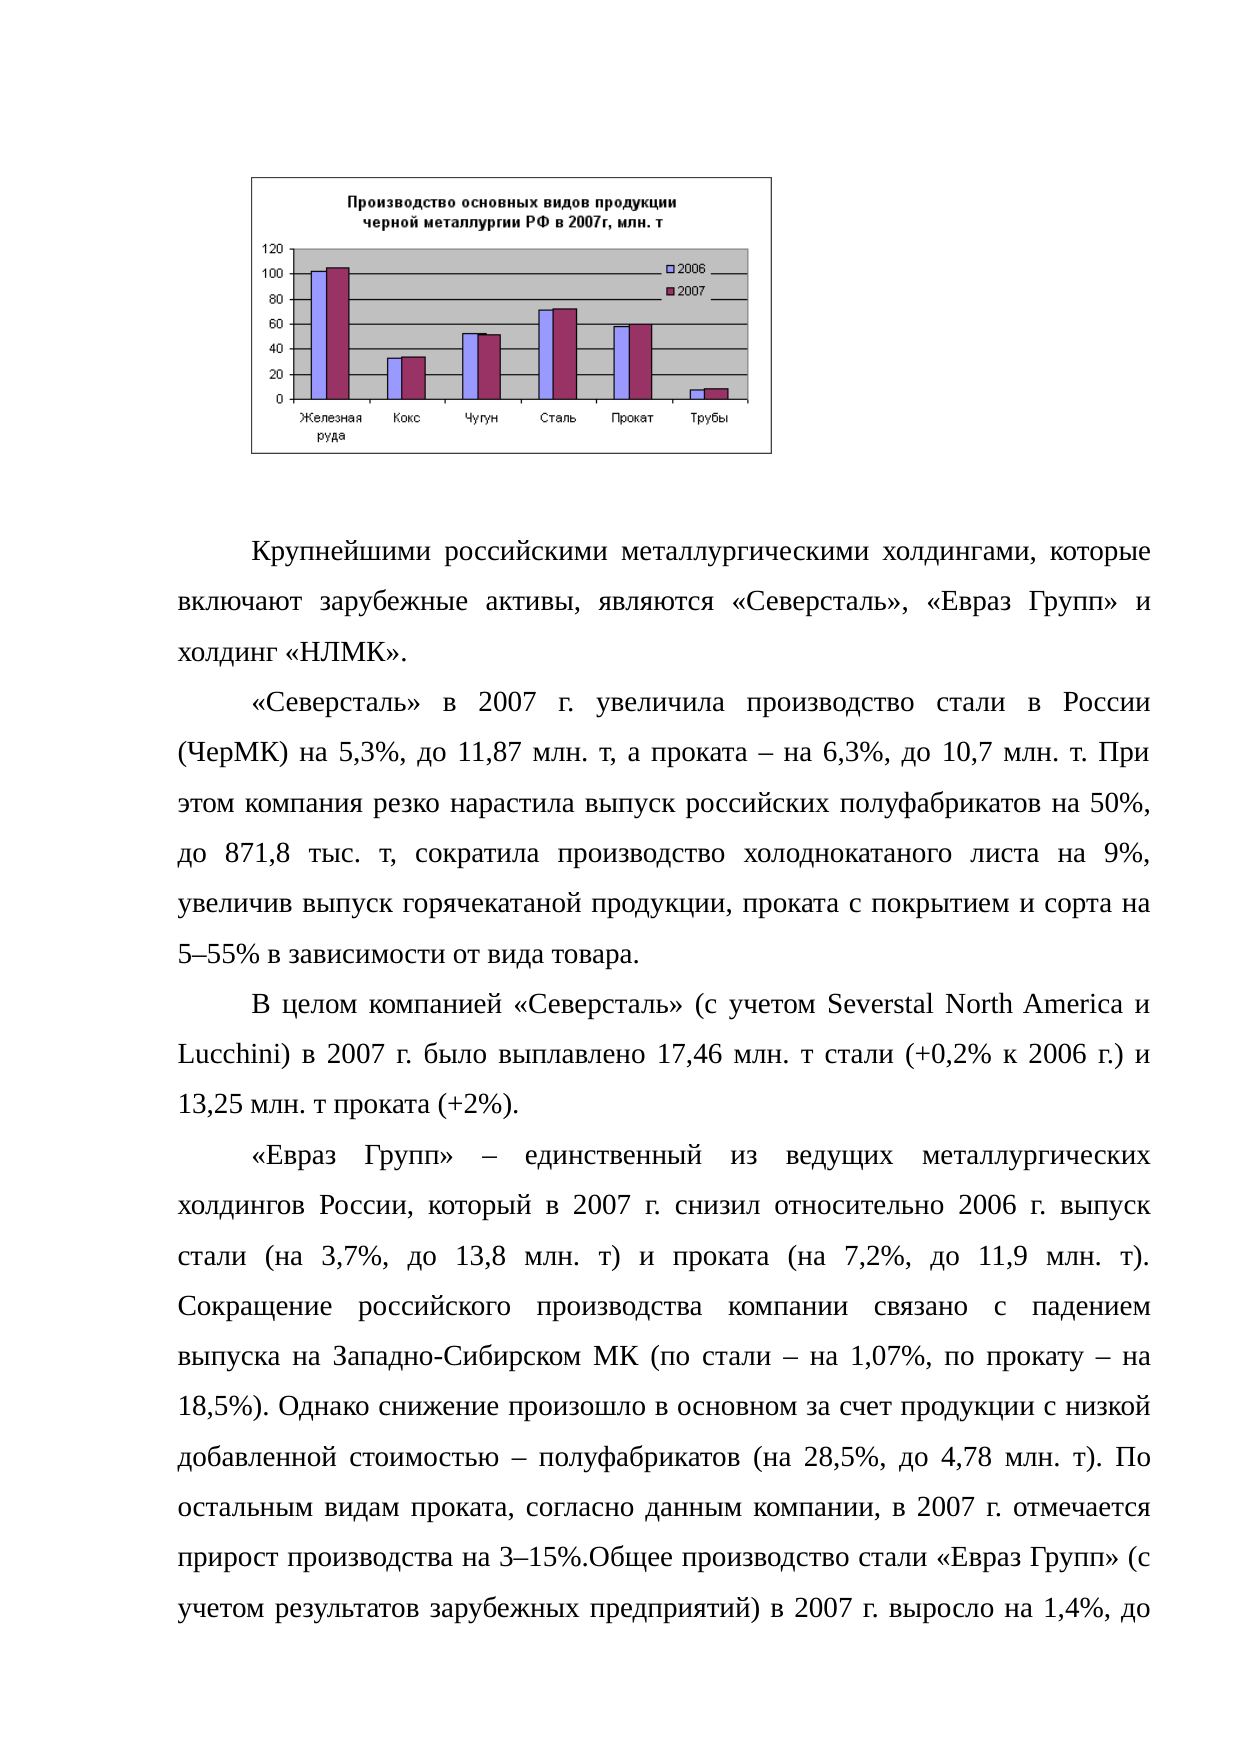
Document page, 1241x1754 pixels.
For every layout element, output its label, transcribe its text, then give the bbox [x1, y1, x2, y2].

subtitle «Северсталь» в 2007 г. увеличила производство стали в России (ЧерМК) на 5,3%, до 11,87 млн. т, а проката – на 6,3%, до 10,7 млн. т. При этом компания резко нарастила выпуск российских полуфабрикатов на 50%, до 871,8 тыс. т, сократила производство холоднокатаного листа на 9%, увеличив выпуск горячекатаной продукции, проката с покрытием и сорта на 5–55% в зависимости от вида товара. [177, 684, 1152, 969]
picture [251, 177, 772, 454]
subtitle В целом компанией «Северсталь» (с учетом Severstal North America и Lucchini) в 2007 г. было выплавлено 17,46 млн. т стали (+0,2% к 2006 г.) и 13,25 млн. т проката (+2%). [177, 986, 1152, 1120]
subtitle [177, 1137, 1152, 1623]
subtitle Крупнейшими российскими металлургическими холдингами, которые включают зарубежные активы, являются «Северсталь», «Евраз Групп» и холдинг «НЛМК». [177, 533, 1152, 667]
